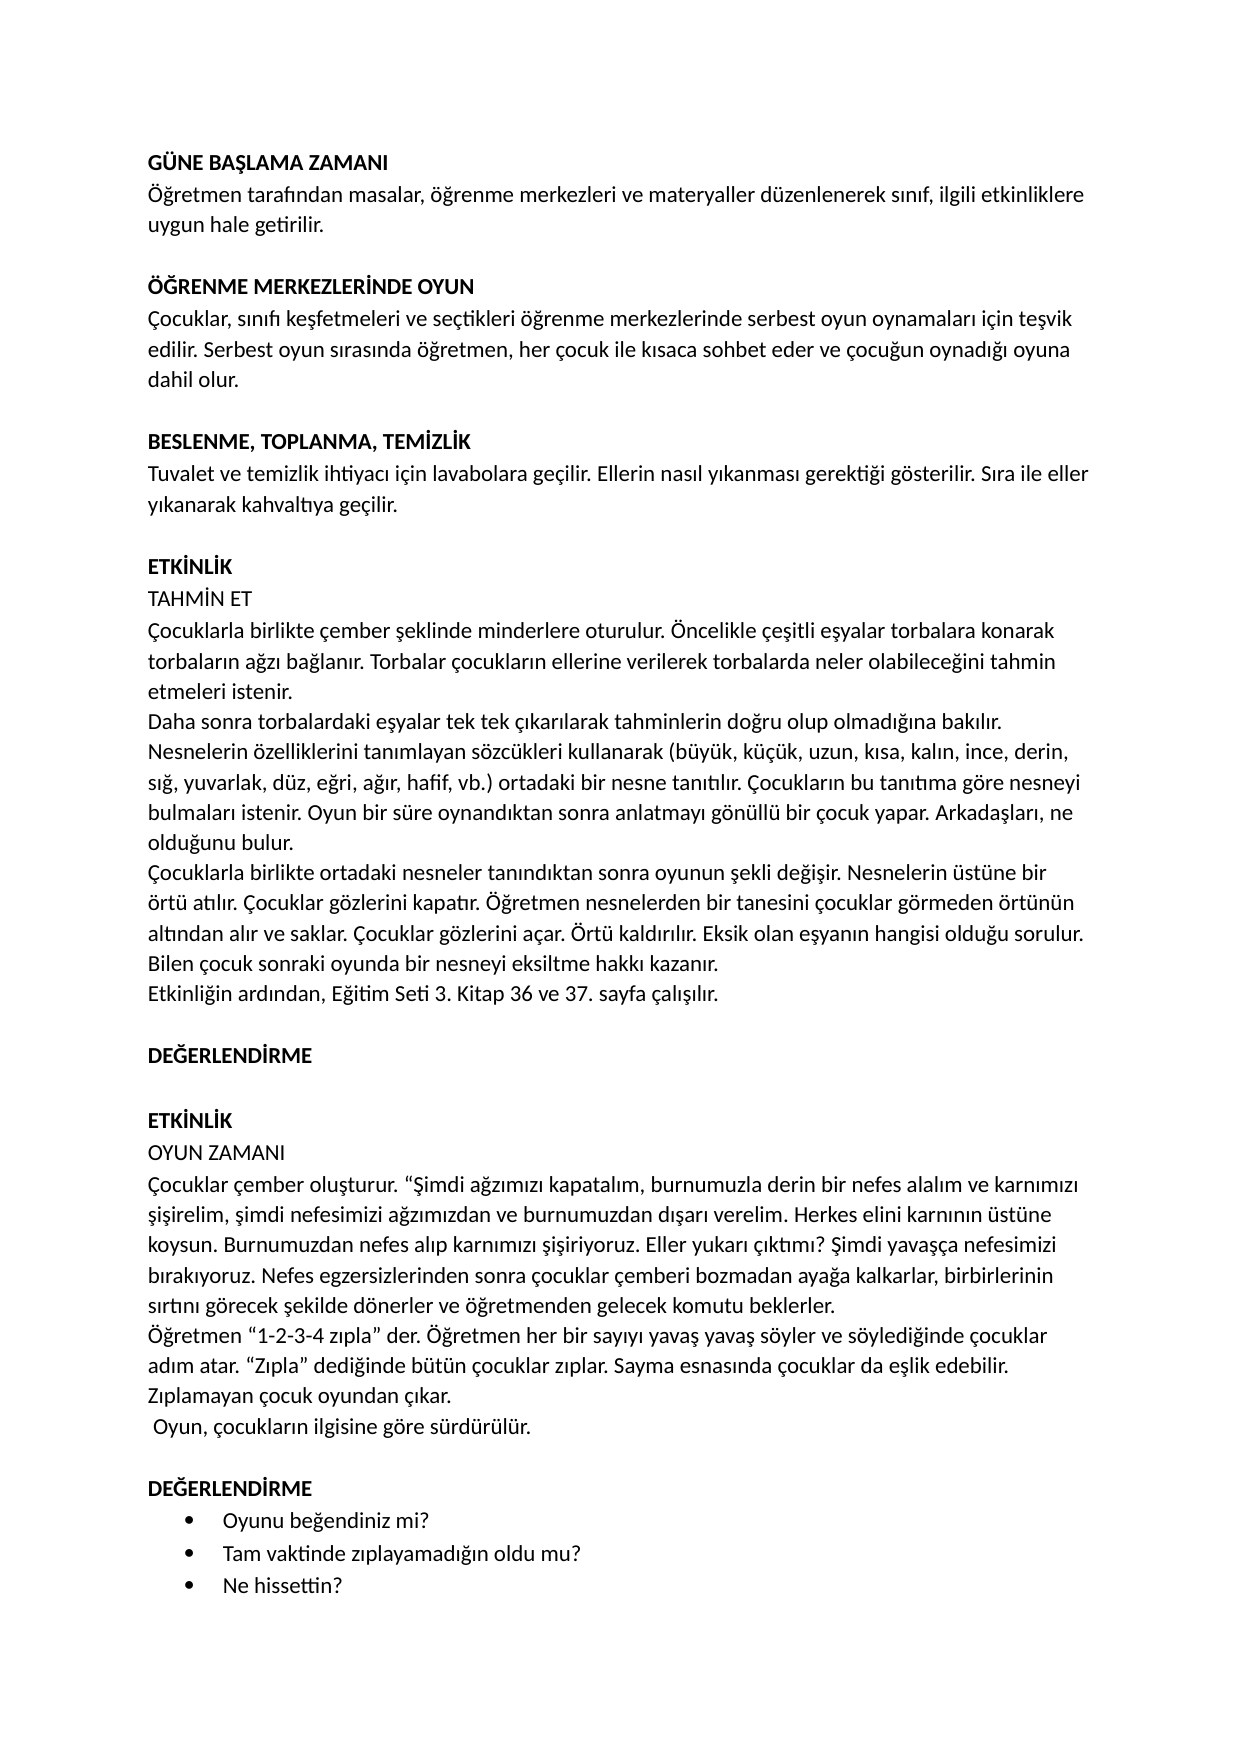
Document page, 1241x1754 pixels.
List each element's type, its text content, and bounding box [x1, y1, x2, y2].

text ETKİNLİK [148, 552, 1093, 580]
text Çocuklar çember oluşturur. “Şimdi ağzımızı kapatalım, burnumuzla derin bir nefes alalım ve karnımızı şişirelim, şimdi nefesimizi ağzımızdan ve burnumuzdan dışarı verelim. Herkes elini karnının üstüne koysun. Burnumuzdan nefes alıp karnımızı şişiriyoruz. Eller yukarı çıktımı? Şimdi yavaşça nefesimizi bırakıyoruz. Nefes egzersizlerinden sonra çocuklar çemberi bozmadan ayağa kalkarlar, birbirlerinin sırtını görecek şekilde dönerler ve öğretmenden gelecek komutu beklerler. [148, 1170, 1093, 1319]
text Çocuklarla birlikte ortadaki nesneler tanındıktan sonra oyunun şekli değişir. Nesnelerin üstüne bir örtü atılır. Çocuklar gözlerini kapatır. Öğretmen nesnelerden bir tanesini çocuklar görmeden örtünün altından alır ve saklar. Çocuklar gözlerini açar. Örtü kaldırılır. Eksik olan eşyanın hangisi olduğu sorulur. Bilen çocuk sonraki oyunda bir nesneyi eksiltme hakkı kazanır. [148, 858, 1093, 977]
text Tuvalet ve temizlik ihtiyacı için lavabolara geçilir. Ellerin nasıl yıkanması gerektiği gösterilir. Sıra ile eller yıkanarak kahvaltıya geçilir. [148, 459, 1093, 518]
text DEĞERLENDİRME [148, 1474, 1093, 1502]
text Nesnelerin özelliklerini tanımlayan sözcükleri kullanarak (büyük, küçük, uzun, kısa, kalın, ince, derin, sığ, yuvarlak, düz, eğri, ağır, hafif, vb.) ortadaki bir nesne tanıtılır. Çocukların bu tanıtıma göre nesneyi bulmaları istenir. Oyun bir süre oynandıktan sonra anlatmayı gönüllü bir çocuk yapar. Arkadaşları, ne olduğunu bulur. [148, 737, 1093, 856]
list Ne hissettin? [185, 1571, 1093, 1599]
text TAHMİN ET [148, 584, 1093, 612]
text Daha sonra torbalardaki eşyalar tek tek çıkarılarak tahminlerin doğru olup olmadığına bakılır. [148, 707, 1093, 735]
text Öğretmen tarafından masalar, öğrenme merkezleri ve materyaller düzenlenerek sınıf, ilgili etkinliklere uygun hale getirilir. [148, 180, 1093, 238]
text OYUN ZAMANI [148, 1138, 1093, 1166]
list Tam vaktinde zıplayamadığın oldu mu? [185, 1539, 1093, 1567]
text Çocuklar, sınıfı keşfetmeleri ve seçtikleri öğrenme merkezlerinde serbest oyun oynamaları için teşvik edilir. Serbest oyun sırasında öğretmen, her çocuk ile kısaca sohbet eder ve çocuğun oynadığı oyuna dahil olur. [148, 304, 1093, 393]
text ÖĞRENME MERKEZLERİNDE OYUN [148, 272, 1093, 300]
text GÜNE BAŞLAMA ZAMANI [148, 148, 1093, 176]
text DEĞERLENDİRME [148, 1041, 1093, 1069]
text Oyun, çocukların ilgisine göre sürdürülür. [148, 1412, 1093, 1440]
text BESLENME, TOPLANMA, TEMİZLİK [148, 427, 1093, 455]
text Çocuklarla birlikte çember şeklinde minderlere oturulur. Öncelikle çeşitli eşyalar torbalara konarak torbaların ağzı bağlanır. Torbalar çocukların ellerine verilerek torbalarda neler olabileceğini tahmin etmeleri istenir. [148, 617, 1093, 705]
text ETKİNLİK [148, 1106, 1093, 1134]
text Öğretmen “1-2-3-4 zıpla” der. Öğretmen her bir sayıyı yavaş yavaş söyler ve söylediğinde çocuklar adım atar. “Zıpla” dediğinde bütün çocuklar zıplar. Sayma esnasında çocuklar da eşlik edebilir. Zıplamayan çocuk oyundan çıkar. [148, 1321, 1093, 1410]
list Oyunu beğendiniz mi? [185, 1506, 1093, 1534]
text Etkinliğin ardından, Eğitim Seti 3. Kitap 36 ve 37. sayfa çalışılır. [148, 979, 1093, 1007]
